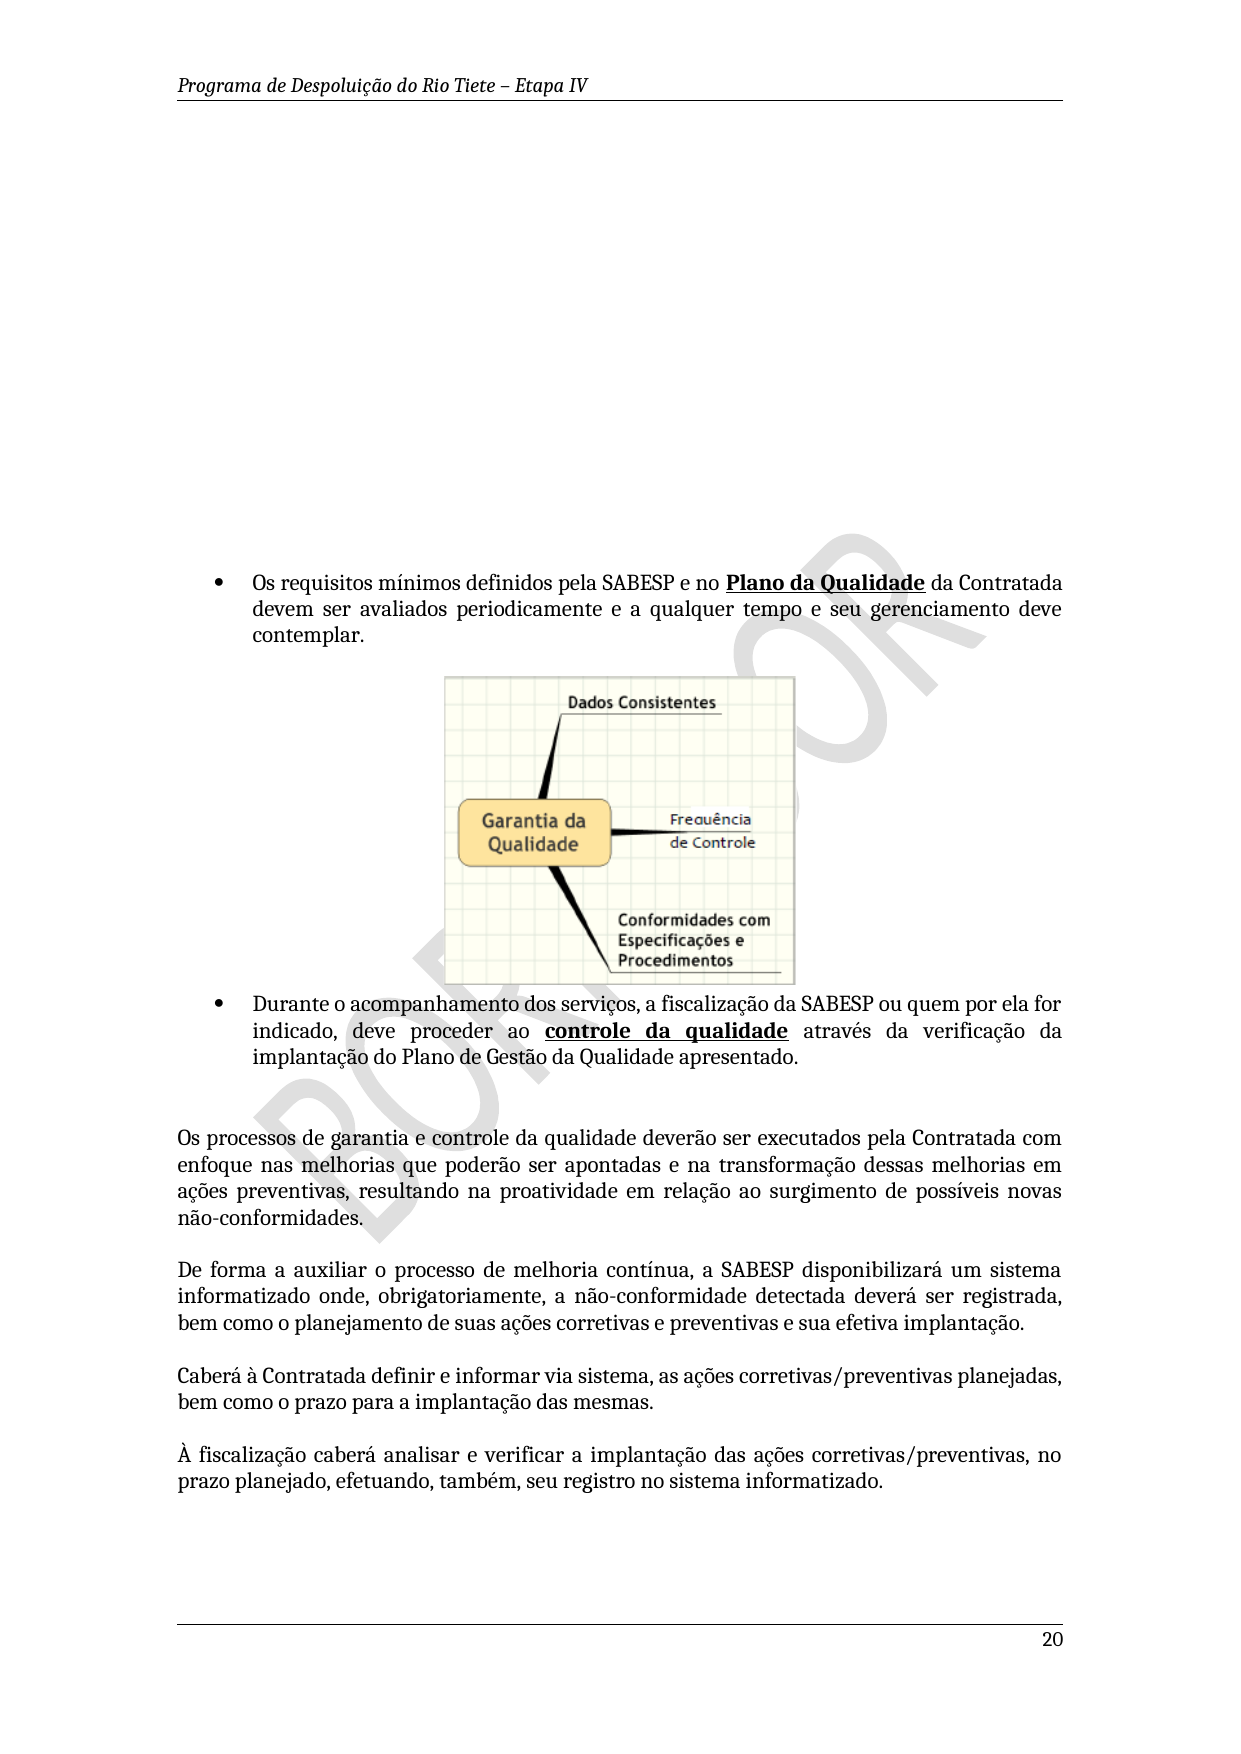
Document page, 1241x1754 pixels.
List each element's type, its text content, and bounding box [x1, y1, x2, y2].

text À fiscalização caberá analisar e verificar a implantação das ações corretivas/preventivas, no prazo planejado, efetuando, também, seu registro no sistema informatizado. [177, 1441, 1063, 1494]
text Caberá à Contratada definir e informar via sistema, as ações corretivas/preventivas planejadas, bem como o prazo para a implantação das mesmas. [177, 1362, 1063, 1415]
text Os processos de garantia e controle da qualidade deverão ser executados pela Contratada com enfoque nas melhorias que poderão ser apontadas e na transformação dessas melhorias em ações preventivas, resultando na proatividade em relação ao surgimento de possíveis novas não-conformidades. [177, 1125, 1063, 1231]
text De forma a auxiliar o processo de melhoria contínua, a SABESP disponibilizará um sistema informatizado onde, obrigatoriamente, a não-conformidade detectada deverá ser registrada, bem como o planejamento de suas ações corretivas e preventivas e sua efetiva implantação. [177, 1257, 1063, 1336]
picture [443, 676, 797, 985]
list Durante o acompanhamento dos serviços, a fiscalização da SABESP ou quem por ela for indicado, deve proceder ao controle da qualidade através da verificação da implantação do Plano de Gestão da Qualidade apresentado. [215, 991, 1063, 1070]
list Os requisitos mínimos definidos pela SABESP e no Plano da Qualidade da Contratada devem ser avaliados periodicamente e a qualquer tempo e seu gerenciamento deve contemplar. [215, 569, 1063, 648]
